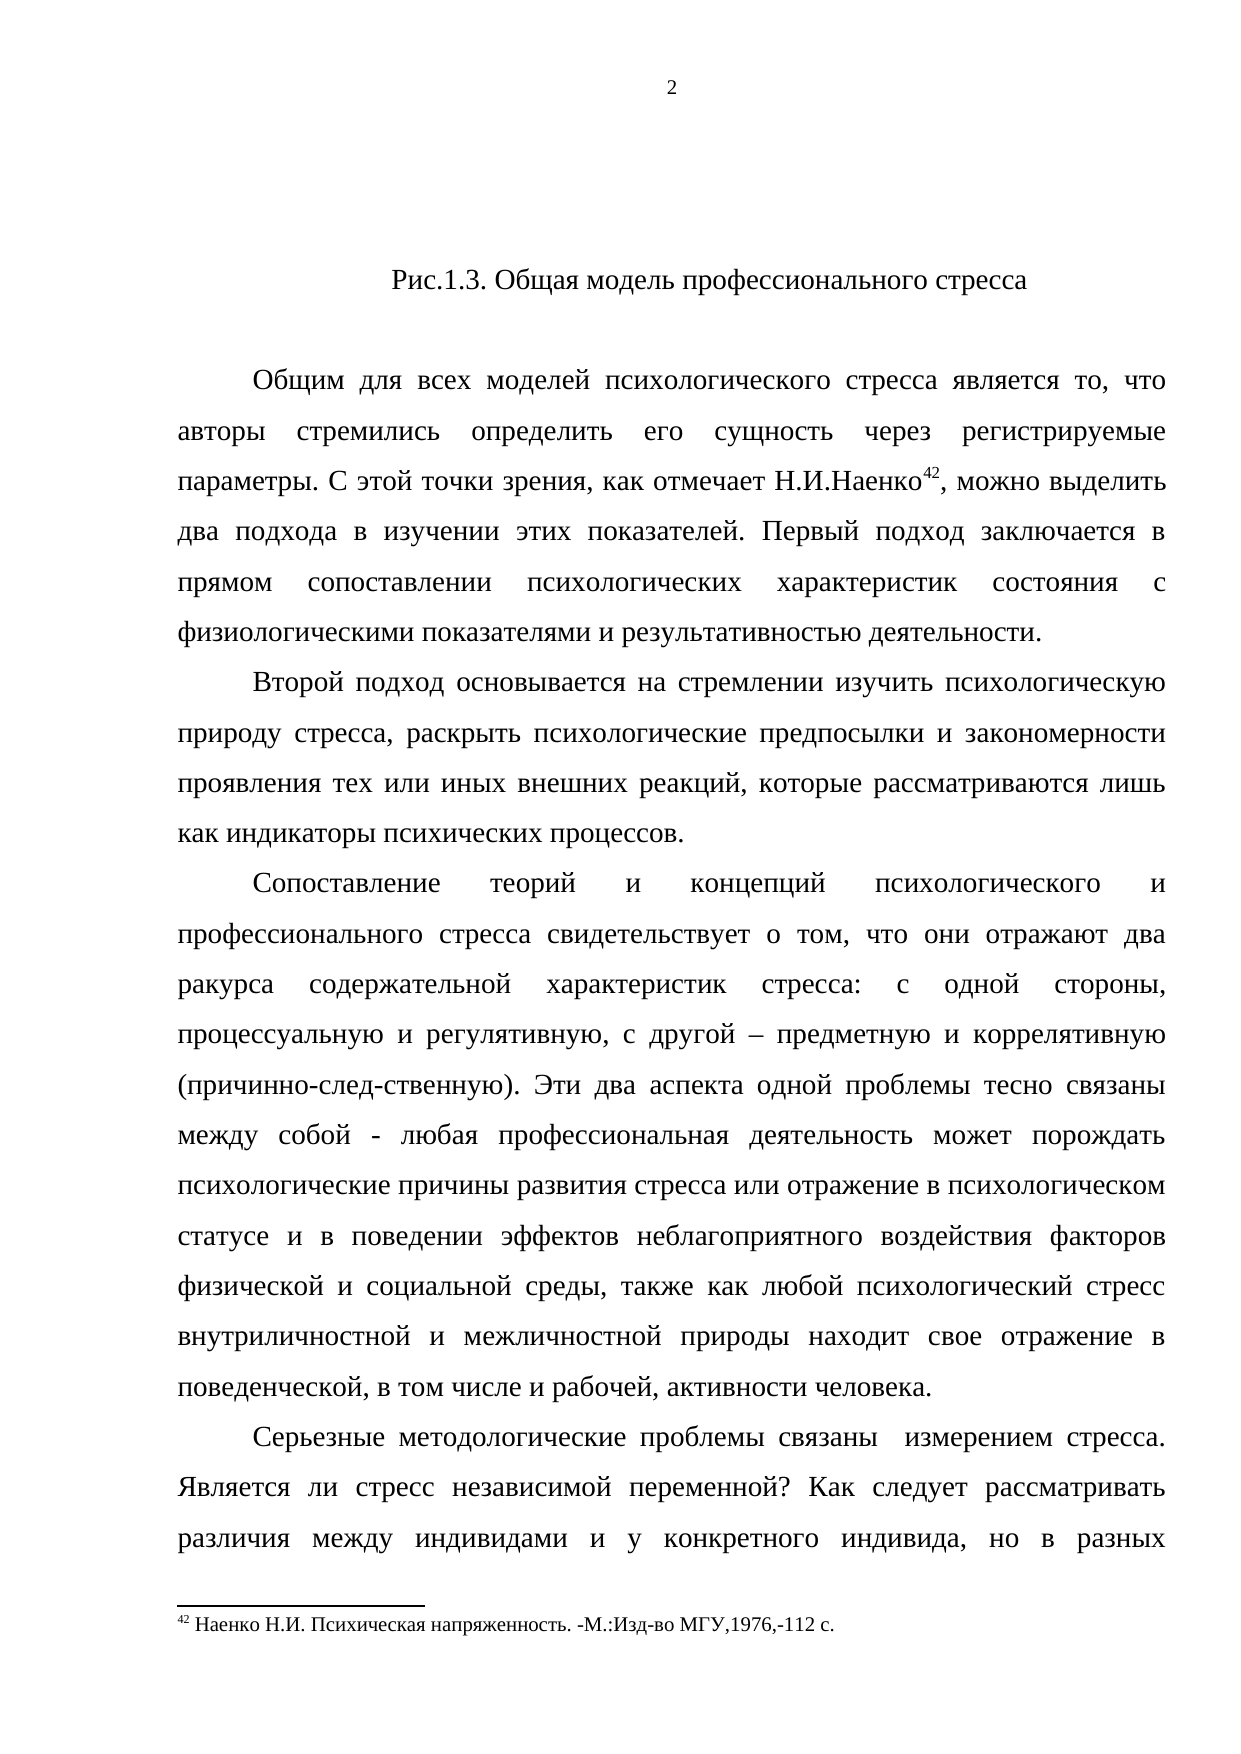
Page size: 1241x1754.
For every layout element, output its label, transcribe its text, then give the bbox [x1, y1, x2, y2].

text Общим для всех моделей психологического стресса является то, что авторы стремились определить его сущность через регистрируемые параметры. С этой точки зрения, как отмечает Н.И.Наенко, можно выделить два подхода в изучении этих показателей. Первый подход заключается в прямом сопоставлении психологических характеристик состояния с физиологическими показателями и результативностью деятельности. [177, 362, 1167, 648]
text Сопоставление теорий и концепций психологического и профессионального стресса свидетельствует о том, что они отражают два ракурса содержательной характеристик стресса: с одной стороны, процессуальную и регулятивную, с другой – предметную и коррелятивную (причинно-след-ственную). Эти два аспекта одной проблемы тесно связаны между собой - любая профессиональная деятельность может порождать психологические причины развития стресса или отражение в психологическом статусе и в поведении эффектов неблагоприятного воздействия факторов физической и социальной среды, также как любой психологический стресс внутриличностной и межличностной природы находит свое отражение в поведенческой, в том числе и рабочей, активности человека. [177, 866, 1167, 1402]
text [177, 1419, 1167, 1553]
text Рис.1.3. Общая модель профессионального стресса [177, 262, 1167, 295]
text Второй подход основывается на стремлении изучить психологическую природу стресса, раскрыть психологические предпосылки и закономерности проявления тех или иных внешних реакций, которые рассматриваются лишь как индикаторы психических процессов. [177, 664, 1167, 849]
